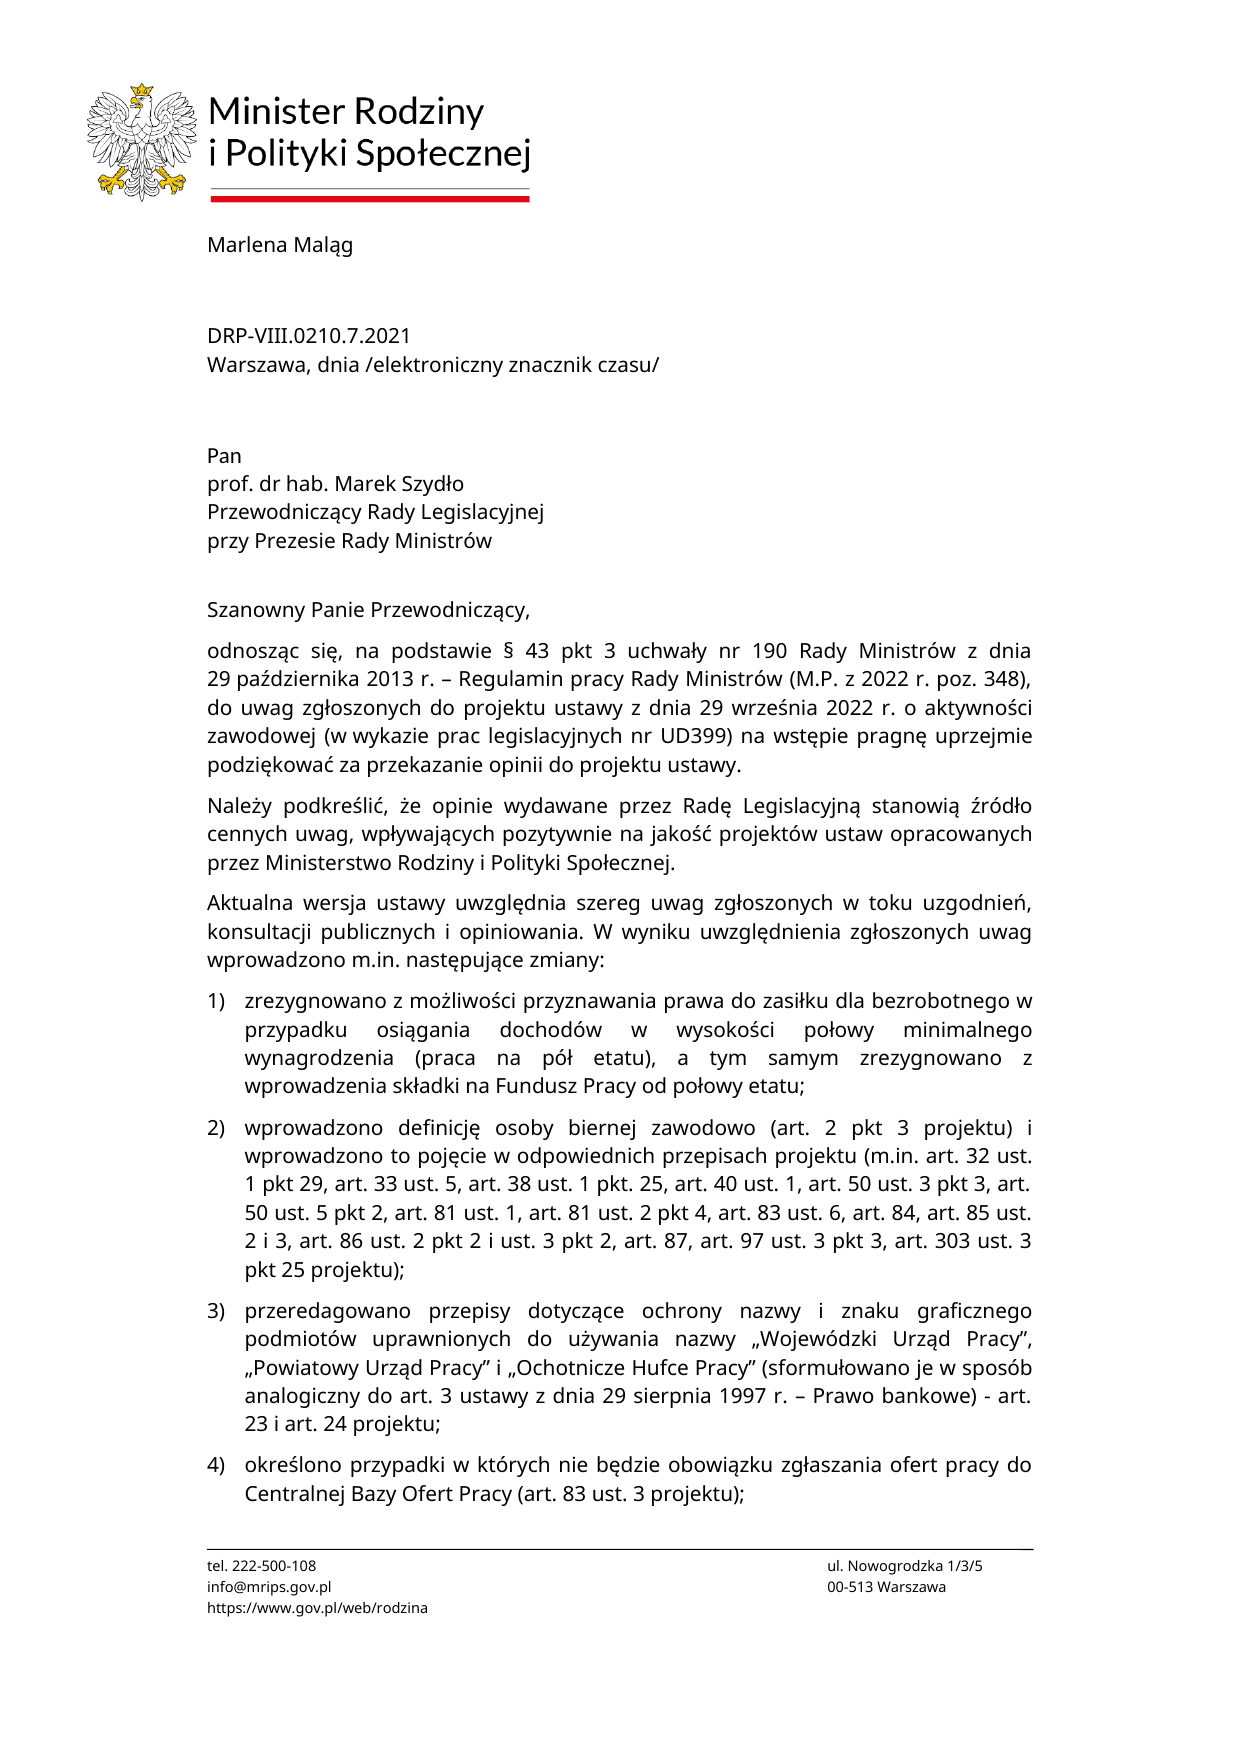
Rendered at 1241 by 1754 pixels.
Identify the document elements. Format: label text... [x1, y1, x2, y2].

text Należy podkreślić, że opinie wydawane przez Radę Legislacyjną stanowią źródło cennych uwag, wpływających pozytywnie na jakość projektów ustaw opracowanych przez Ministerstwo Rodziny i Polityki Społecznej. [207, 791, 1033, 876]
list zrezygnowano z możliwości przyznawania prawa do zasiłku dla bezrobotnego w przypadku osiągania dochodów w wysokości połowy minimalnego wynagrodzenia (praca na pół etatu), a tym samym zrezygnowano z wprowadzenia składki na Fundusz Pracy od połowy etatu; [207, 986, 1033, 1100]
text Szanowny Panie Przewodniczący, [207, 595, 1033, 623]
text prof. dr hab. Marek Szydło [207, 469, 1033, 497]
picture [78, 74, 538, 209]
text Aktualna wersja ustawy uwzględnia szereg uwag zgłoszonych w toku uzgodnień, konsultacji publicznych i opiniowania. W wyniku uwzględnienia zgłoszonych uwag wprowadzono m.in. następujące zmiany: [207, 888, 1033, 974]
text DRP-VIII.0210.7.2021 [207, 321, 1033, 350]
list przeredagowano przepisy dotyczące ochrony nazwy i znaku graficznego podmiotów uprawnionych do używania nazwy „Wojewódzki Urząd Pracy”, „Powiatowy Urząd Pracy” i „Ochotnicze Hufce Pracy” (sformułowano je w sposób analogiczny do art. 3 ustawy z dnia 29 sierpnia 1997 r. – Prawo bankowe) - art. 23 i art. 24 projektu; [207, 1296, 1033, 1438]
text przy Prezesie Rady Ministrów [207, 526, 1033, 554]
text Przewodniczący Rady Legislacyjnej [207, 497, 1033, 526]
text Warszawa, dnia /elektroniczny znacznik czasu/ [207, 350, 1033, 378]
text Marlena Maląg [207, 231, 1033, 259]
list określono przypadki w których nie będzie obowiązku zgłaszania ofert pracy do Centralnej Bazy Ofert Pracy (art. 83 ust. 3 projektu); [207, 1450, 1033, 1507]
list wprowadzono definicję osoby biernej zawodowo (art. 2 pkt 3 projektu) i wprowadzono to pojęcie w odpowiednich przepisach projektu (m.in. art. 32 ust. 1 pkt 29, art. 33 ust. 5, art. 38 ust. 1 pkt. 25, art. 40 ust. 1, art. 50 ust. 3 pkt 3, art. 50 ust. 5 pkt 2, art. 81 ust. 1, art. 81 ust. 2 pkt 4, art. 83 ust. 6, art. 84, art. 85 ust. 2 i 3, art. 86 ust. 2 pkt 2 i ust. 3 pkt 2, art. 87, art. 97 ust. 3 pkt 3, art. 303 ust. 3 pkt 25 projektu); [207, 1113, 1033, 1283]
text odnosząc się, na podstawie § 43 pkt 3 uchwały nr 190 Rady Ministrów z dnia 29 października 2013 r. – Regulamin pracy Rady Ministrów (M.P. z 2022 r. poz. 348), do uwag zgłoszonych do projektu ustawy z dnia 29 września 2022 r. o aktywności zawodowej (w wykazie prac legislacyjnych nr UD399) na wstępie pragnę uprzejmie podziękować za przekazanie opinii do projektu ustawy. [207, 636, 1033, 778]
